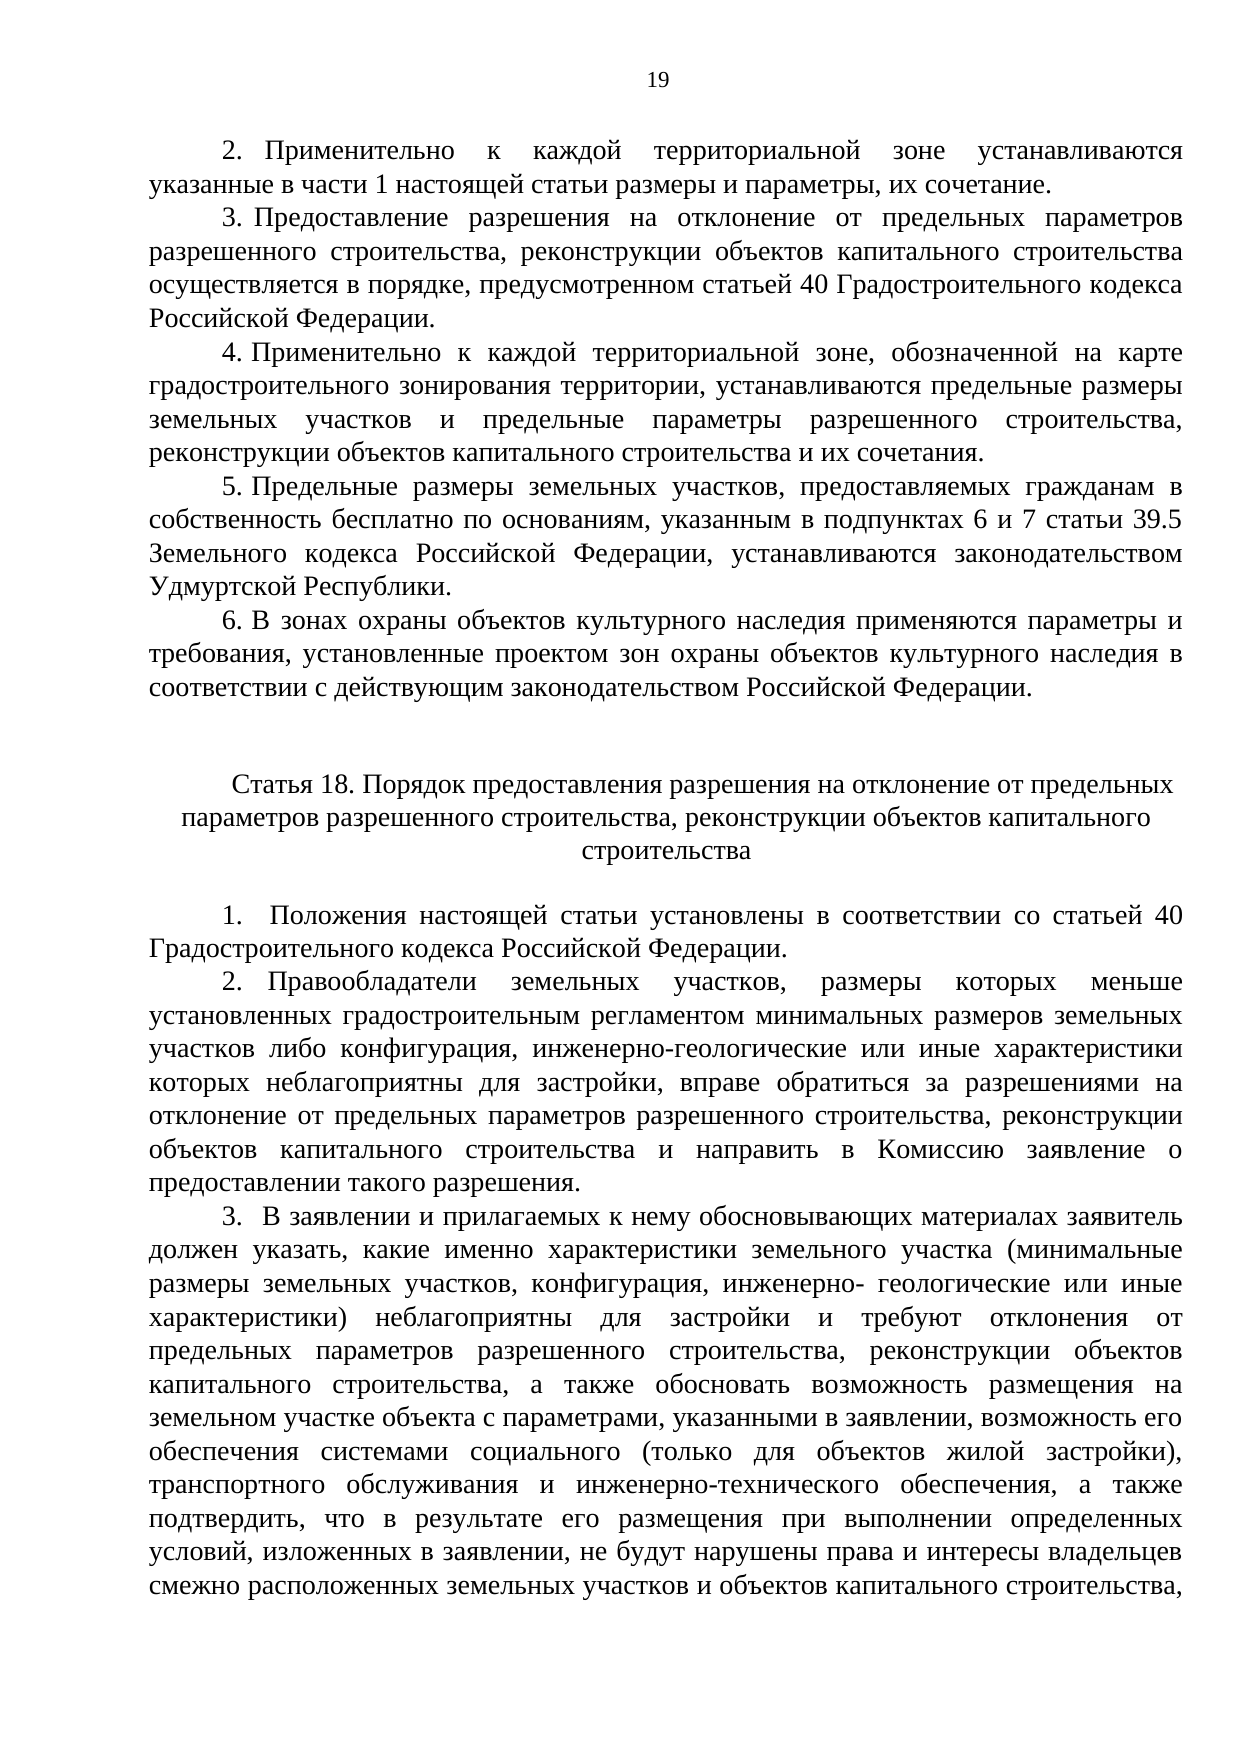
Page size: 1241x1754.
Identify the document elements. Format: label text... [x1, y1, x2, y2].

list Применительно к каждой территориальной зоне устанавливаются указанные в части 1 настоящей статьи размеры и параметры, их сочетание. [149, 133, 1184, 200]
text Статья 18. Порядок предоставления разрешения на отклонение от предельных параметров разрешенного строительства, реконструкции объектов капитального строительства [149, 767, 1184, 866]
list Предоставление разрешения на отклонение от предельных параметров разрешенного строительства, реконструкции объектов капитального строительства осуществляется в порядке, предусмотренном статьей 40 Градостроительного кодекса Российской Федерации. [149, 200, 1184, 334]
list Применительно к каждой территориальной зоне, обозначенной на карте градостроительного зонирования территории, устанавливаются предельные размеры земельных участков и предельные параметры разрешенного строительства, реконструкции объектов капитального строительства и их сочетания. [149, 334, 1184, 468]
list Положения настоящей статьи установлены в соответствии со статьей 40 Градостроительного кодекса Российской Федерации. [149, 898, 1184, 964]
list Предельные размеры земельных участков, предоставляемых гражданам в собственность бесплатно по основаниям, указанным в подпунктах 6 и 7 статьи 39.5 Земельного кодекса Российской Федерации, устанавливаются законодательством Удмуртской Республики. [149, 468, 1184, 602]
list Правообладатели земельных участков, размеры которых меньше установленных градостроительным регламентом минимальных размеров земельных участков либо конфигурация, инженерно-геологические или иные характеристики которых неблагоприятны для застройки, вправе обратиться за разрешениями на отклонение от предельных параметров разрешенного строительства, реконструкции объектов капитального строительства и направить в Комиссию заявление о предоставлении такого разрешения. [149, 964, 1184, 1198]
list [149, 1198, 1184, 1601]
list В зонах охраны объектов культурного наследия применяются параметры и требования, установленные проектом зон охраны объектов культурного наследия в соответствии с действующим законодательством Российской Федерации. [149, 602, 1184, 703]
